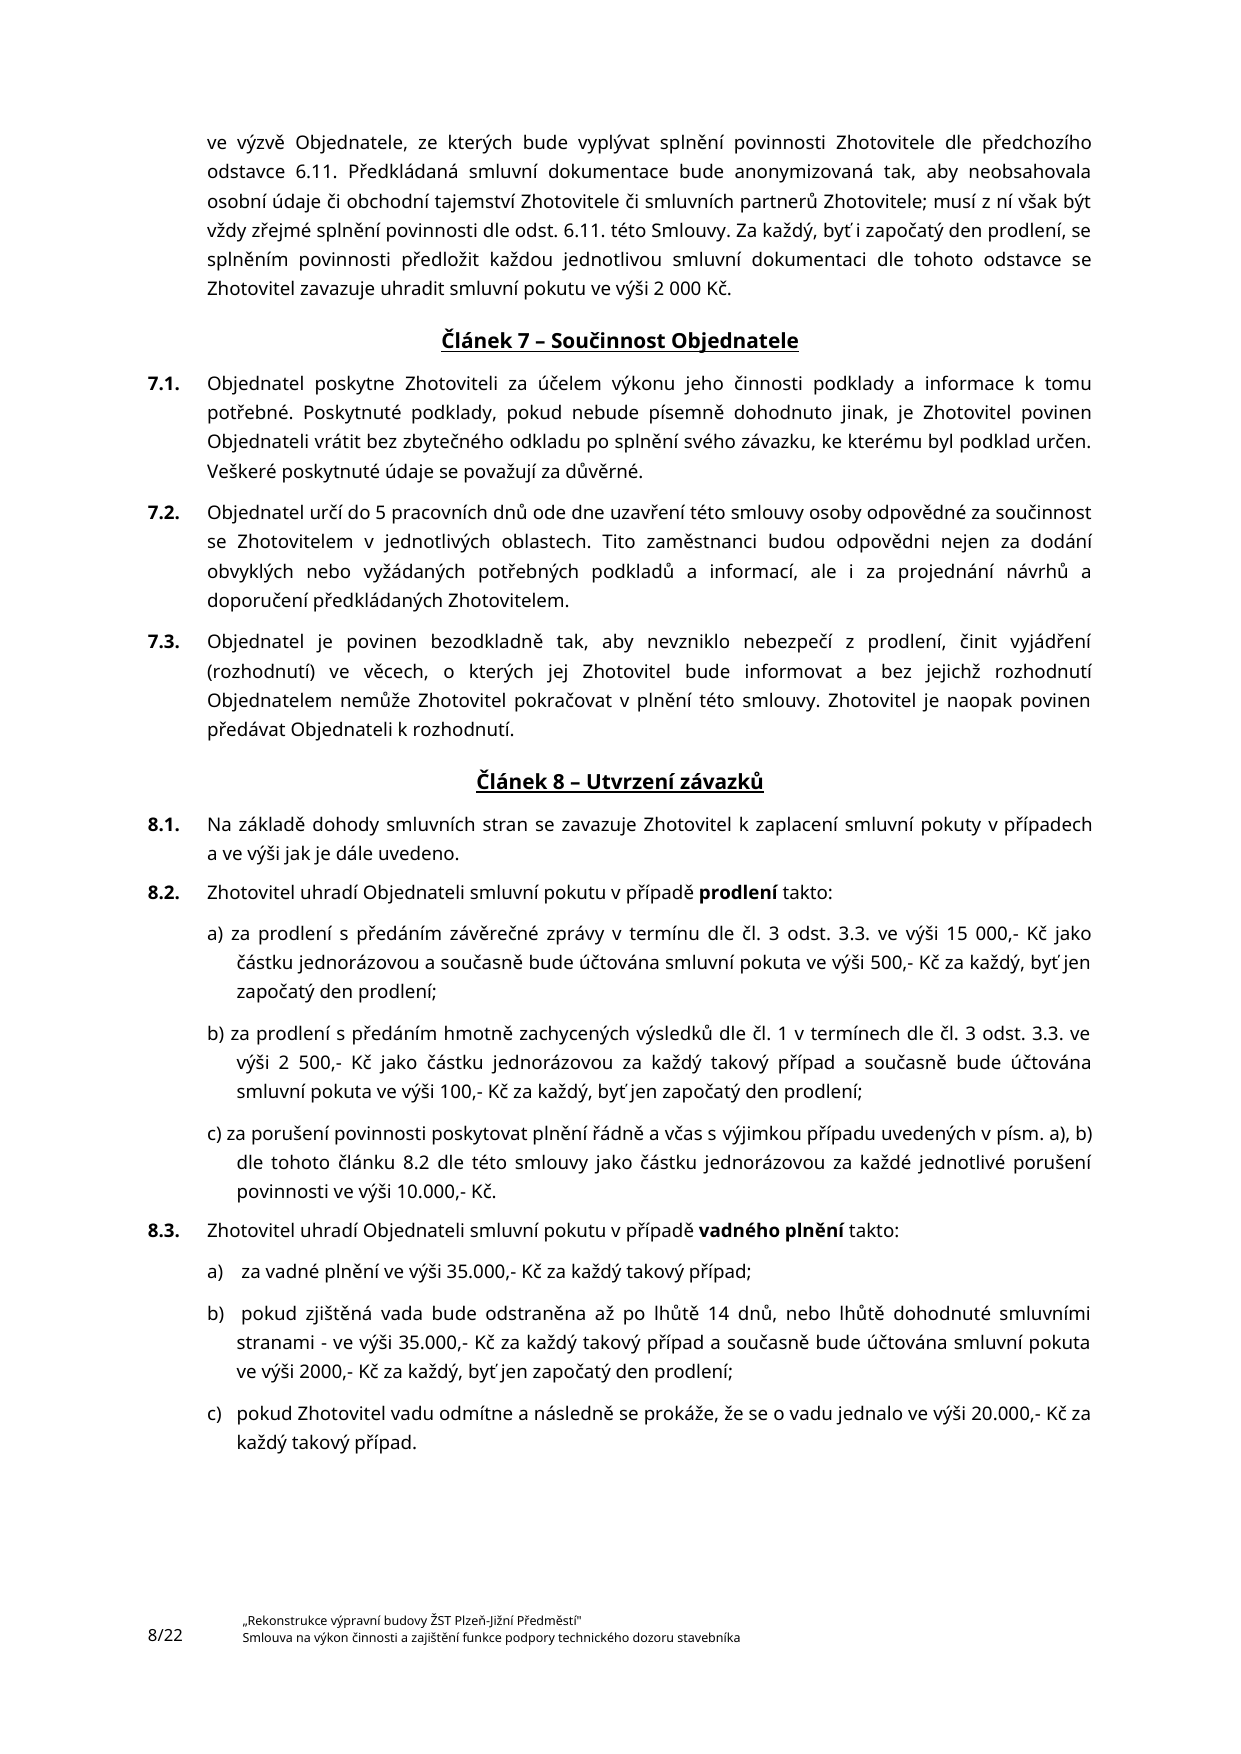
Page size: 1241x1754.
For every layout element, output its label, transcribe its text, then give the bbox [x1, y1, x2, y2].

text c) za porušení povinnosti poskytovat plnění řádně a včas s výjimkou případu uvedených v písm. a), b) dle tohoto článku 8.2 dle této smlouvy jako částku jednorázovou za každé jednotlivé porušení povinnosti ve výši 10.000,- Kč. [207, 1117, 1092, 1204]
text a) za vadné plnění ve výši 35.000,- Kč za každý takový případ; [207, 1255, 1092, 1284]
text 8.1. Na základě dohody smluvních stran se zavazuje Zhotovitel k zaplacení smluvní pokuty v případech a ve výši jak je dále uvedeno. [148, 808, 1092, 867]
text 7.1. Objednatel poskytne Zhotoviteli za účelem výkonu jeho činnosti podklady a informace k tomu potřebné. Poskytnuté podklady, pokud nebude písemně dohodnuto jinak, je Zhotovitel povinen Objednateli vrátit bez zbytečného odkladu po splnění svého závazku, ke kterému byl podklad určen. Veškeré poskytnuté údaje se považují za důvěrné. [148, 367, 1092, 484]
subtitle 8.3. Zhotovitel uhradí Objednateli smluvní pokutu v případě vadného plnění takto: [148, 1217, 1092, 1243]
text b) pokud zjištěná vada bude odstraněna až po lhůtě 14 dnů, nebo lhůtě dohodnuté smluvními stranami - ve výši 35.000,- Kč za každý takový případ a současně bude účtována smluvní pokuta ve výši 2000,- Kč za každý, byť jen započatý den prodlení; [207, 1297, 1092, 1384]
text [148, 126, 1092, 301]
text c) pokud Zhotovitel vadu odmítne a následně se prokáže, že se o vadu jednalo ve výši 20.000,- Kč za každý takový případ. [207, 1397, 1092, 1455]
subtitle Článek 8 – Utvrzení závazků [148, 767, 1092, 796]
text 7.3. Objednatel je povinen bezodkladně tak, aby nevzniklo nebezpečí z prodlení, činit vyjádření (rozhodnutí) ve věcech, o kterých jej Zhotovitel bude informovat a bez jejichž rozhodnutí Objednatelem nemůže Zhotovitel pokračovat v plnění této smlouvy. Zhotovitel je naopak povinen předávat Objednateli k rozhodnutí. [148, 626, 1092, 742]
text a) za prodlení s předáním závěrečné zprávy v termínu dle čl. 3 odst. 3.3. ve výši 15 000,- Kč jako částku jednorázovou a současně bude účtována smluvní pokuta ve výši 500,- Kč za každý, byť jen započatý den prodlení; [207, 917, 1092, 1004]
subtitle Článek 7 – Součinnost Objednatele [148, 326, 1092, 355]
text 7.2. Objednatel určí do 5 pracovních dnů ode dne uzavření této smlouvy osoby odpovědné za součinnost se Zhotovitelem v jednotlivých oblastech. Tito zaměstnanci budou odpovědni nejen za dodání obvyklých nebo vyžádaných potřebných podkladů a informací, ale i za projednání návrhů a doporučení předkládaných Zhotovitelem. [148, 496, 1092, 613]
subtitle 8.2. Zhotovitel uhradí Objednateli smluvní pokutu v případě prodlení takto: [148, 879, 1092, 904]
text b) za prodlení s předáním hmotně zachycených výsledků dle čl. 1 v termínech dle čl. 3 odst. 3.3. ve výši 2 500,- Kč jako částku jednorázovou za každý takový případ a současně bude účtována smluvní pokuta ve výši 100,- Kč za každý, byť jen započatý den prodlení; [207, 1017, 1092, 1104]
